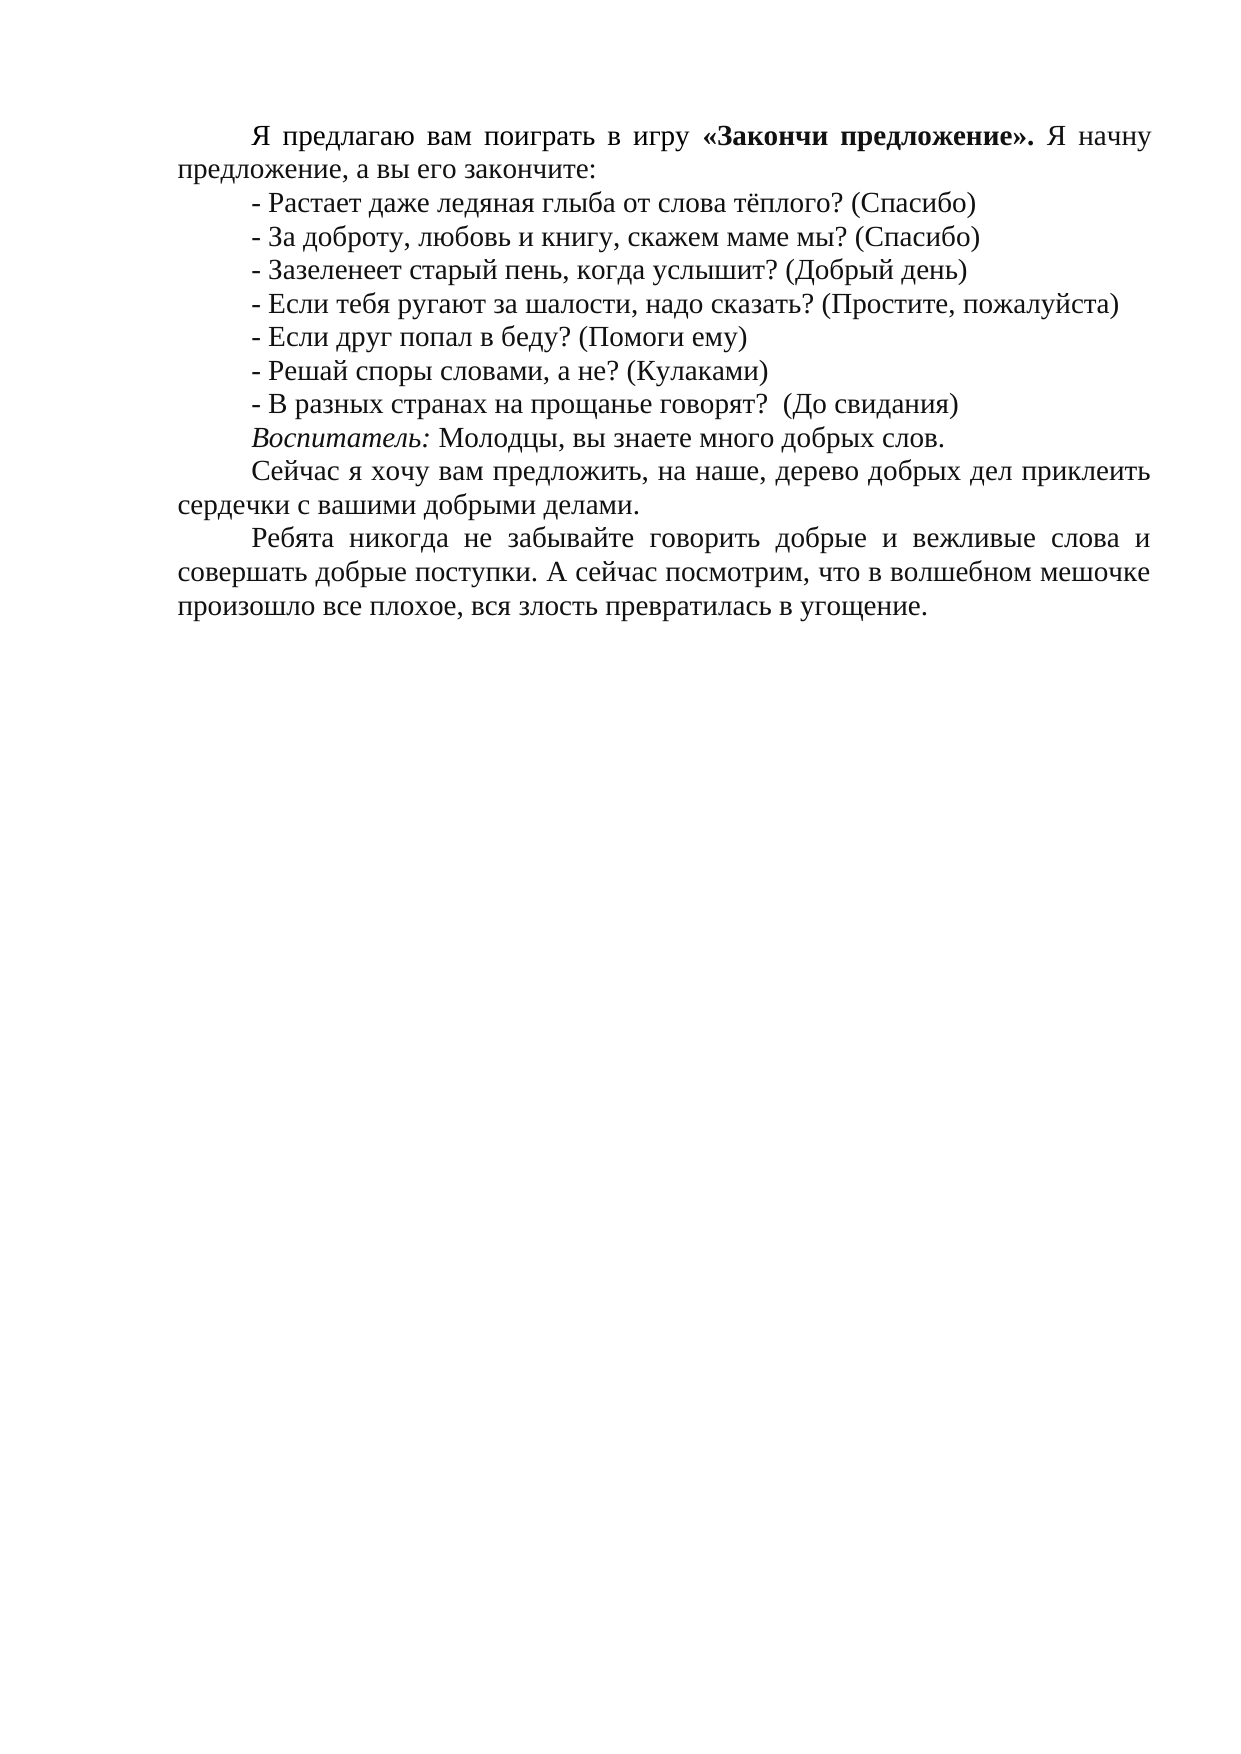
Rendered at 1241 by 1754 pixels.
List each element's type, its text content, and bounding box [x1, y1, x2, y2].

text - Решай споры словами, а не? (Кулаками) [177, 353, 1152, 386]
text Ребята никогда не забывайте говорить добрые и вежливые слова и совершать добрые поступки. А сейчас посмотрим, что в волшебном мешочке произошло все плохое, вся злость превратилась в угощение. [177, 521, 1152, 621]
text - Растает даже ледяная глыба от слова тёплого? (Спасибо) [177, 185, 1152, 219]
text - Зазеленеет старый пень, когда услышит? (Добрый день) [177, 252, 1152, 286]
text - В разных странах на прощанье говорят? (До свидания) [177, 386, 1152, 420]
text Сейчас я хочу вам предложить, на наше, дерево добрых дел приклеить сердечки с вашими добрыми делами. [177, 453, 1152, 521]
text - За доброту, любовь и книгу, скажем маме мы? (Спасибо) [177, 219, 1152, 252]
text - Если тебя ругают за шалости, надо сказать? (Простите, пожалуйста) [177, 286, 1152, 319]
text Воспитатель: Молодцы, вы знаете много добрых слов. [177, 420, 1152, 453]
text - Если друг попал в беду? (Помоги ему) [177, 319, 1152, 353]
text Я предлагаю вам поиграть в игру «Закончи предложение». Я начну предложение, а вы его закончите: [177, 118, 1152, 185]
